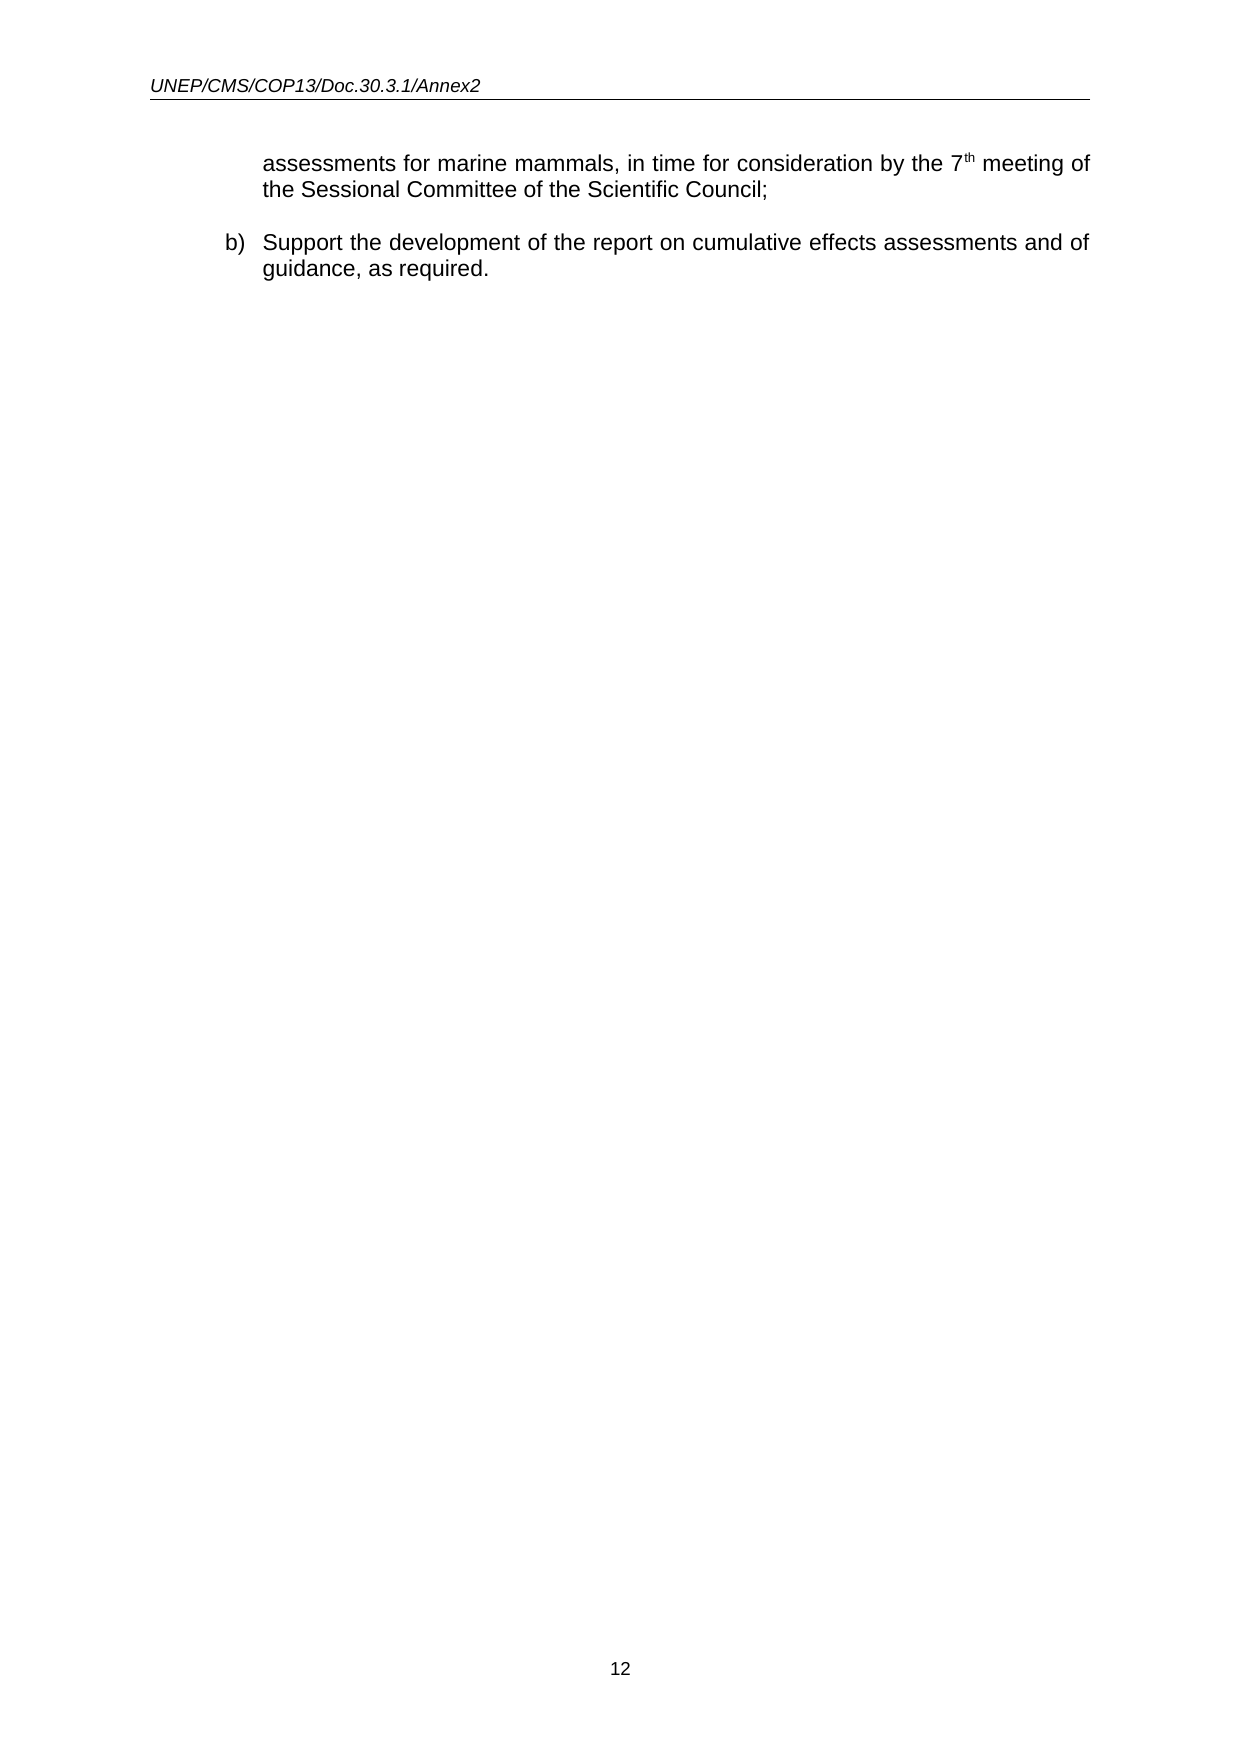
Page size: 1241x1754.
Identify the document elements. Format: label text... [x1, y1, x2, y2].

list Support the development of the report on cumulative effects assessments and of guidance, as required. [225, 229, 1090, 282]
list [225, 150, 1090, 203]
